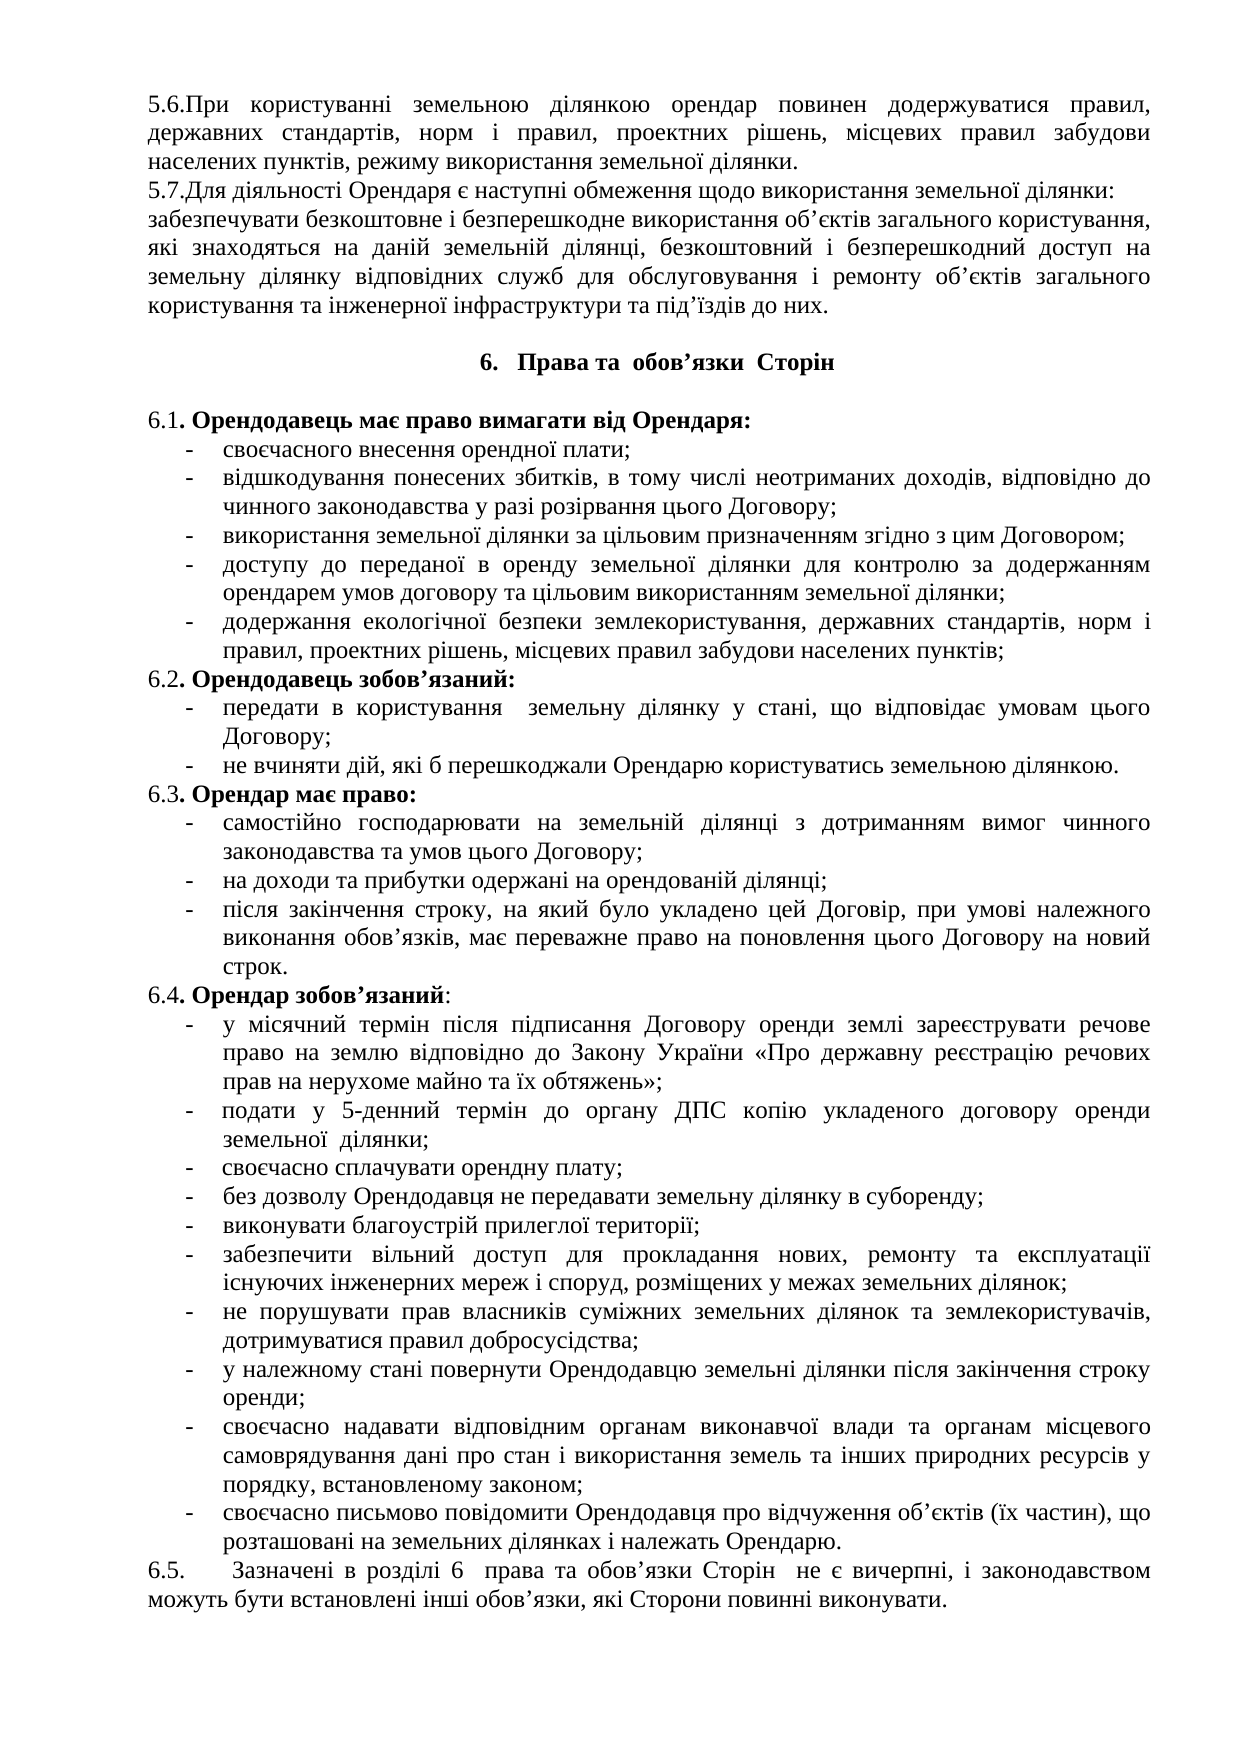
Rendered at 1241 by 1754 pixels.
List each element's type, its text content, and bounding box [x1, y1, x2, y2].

text 6.4. Орендар зобов’язаний: [148, 980, 1152, 1009]
list своєчасно сплачувати орендну плату; [185, 1152, 1152, 1181]
list виконувати благоустрій прилеглої території; [185, 1210, 1152, 1239]
list своєчасного внесення орендної плати; [185, 434, 1152, 462]
list у належному стані повернути Орендодавцю земельні ділянки після закінчення строку оренди; [185, 1354, 1152, 1411]
list подати у 5-денний термін до органу ДПС копію укладеного договору оренди земельної ділянки; [185, 1095, 1152, 1152]
list не порушувати прав власників суміжних земельних ділянок та землекористувачів, дотримуватися правил добросусідства; [185, 1296, 1152, 1354]
text забезпечувати безкоштовне і безперешкодне використання об’єктів загального користування, які знаходяться на даній земельній ділянці, безкоштовний і безперешкодний доступ на земельну ділянку відповідних служб для обслуговування і ремонту об’єктів загального користування та інженерної інфраструктури та під’їздів до них. [148, 204, 1152, 319]
list на доходи та прибутки одержані на орендованій ділянці; [185, 865, 1152, 894]
list Права та обов’язки Сторін [162, 347, 1152, 376]
list відшкодування понесених збитків, в тому числі неотриманих доходів, відповідно до чинного законодавства у разі розірвання цього Договору; [185, 462, 1152, 520]
list додержання екологічної безпеки землекористування, державних стандартів, норм і правил, проектних рішень, місцевих правил забудови населених пунктів; [185, 606, 1152, 664]
text 6.2. Орендодавець зобов’язаний: [148, 664, 1152, 692]
text 6.1. Орендодавець має право вимагати від Орендаря: [148, 405, 1152, 434]
list самостійно господарювати на земельній ділянці з дотриманням вимог чинного законодавства та умов цього Договору; [185, 807, 1152, 865]
list передати в користування земельну ділянку у стані, що відповідає умовам цього Договору; [185, 692, 1152, 750]
list Зазначені в розділі 6 права та обов’язки Сторін не є вичерпні, і законодавством можуть бути встановлені інші обов’язки, які Сторони повинні виконувати. [148, 1555, 1152, 1612]
list у місячний термін після підписання Договору оренди землі зареєструвати речове право на землю відповідно до Закону України «Про державну реєстрацію речових прав на нерухоме майно та їх обтяжень»; [185, 1009, 1152, 1095]
text 6.3. Орендар має право: [148, 779, 1152, 807]
list доступу до переданої в оренду земельної ділянки для контролю за додержанням орендарем умов договору та цільовим використанням земельної ділянки; [185, 549, 1152, 606]
list своєчасно письмово повідомити Орендодавця про відчуження об’єктів (їх частин), що розташовані на земельних ділянках і належать Орендарю. [185, 1497, 1152, 1555]
list своєчасно надавати відповідним органам виконавчої влади та органам місцевого самоврядування дані про стан і використання земель та інших природних ресурсів у порядку, встановленому законом; [185, 1411, 1152, 1497]
list не вчиняти дій, які б перешкоджали Орендарю користуватись земельною ділянкою. [185, 750, 1152, 779]
text 5.7.Для діяльності Орендаря є наступні обмеження щодо використання земельної ділянки: [148, 175, 1152, 204]
list після закінчення строку, на який було укладено цей Договір, при умові належного виконання обов’язків, має переважне право на поновлення цього Договору на новий строк. [185, 894, 1152, 980]
list використання земельної ділянки за цільовим призначенням згідно з цим Договором; [185, 520, 1152, 549]
list без дозволу Орендодавця не передавати земельну ділянку в суборенду; [185, 1181, 1152, 1210]
text 5.6.При користуванні земельною ділянкою орендар повинен додержуватися правил, державних стандартів, норм і правил, проектних рішень, місцевих правил забудови населених пунктів, режиму використання земельної ділянки. [148, 89, 1152, 175]
list забезпечити вільний доступ для прокладання нових, ремонту та експлуатації існуючих інженерних мереж і споруд, розміщених у межах земельних ділянок; [185, 1239, 1152, 1296]
